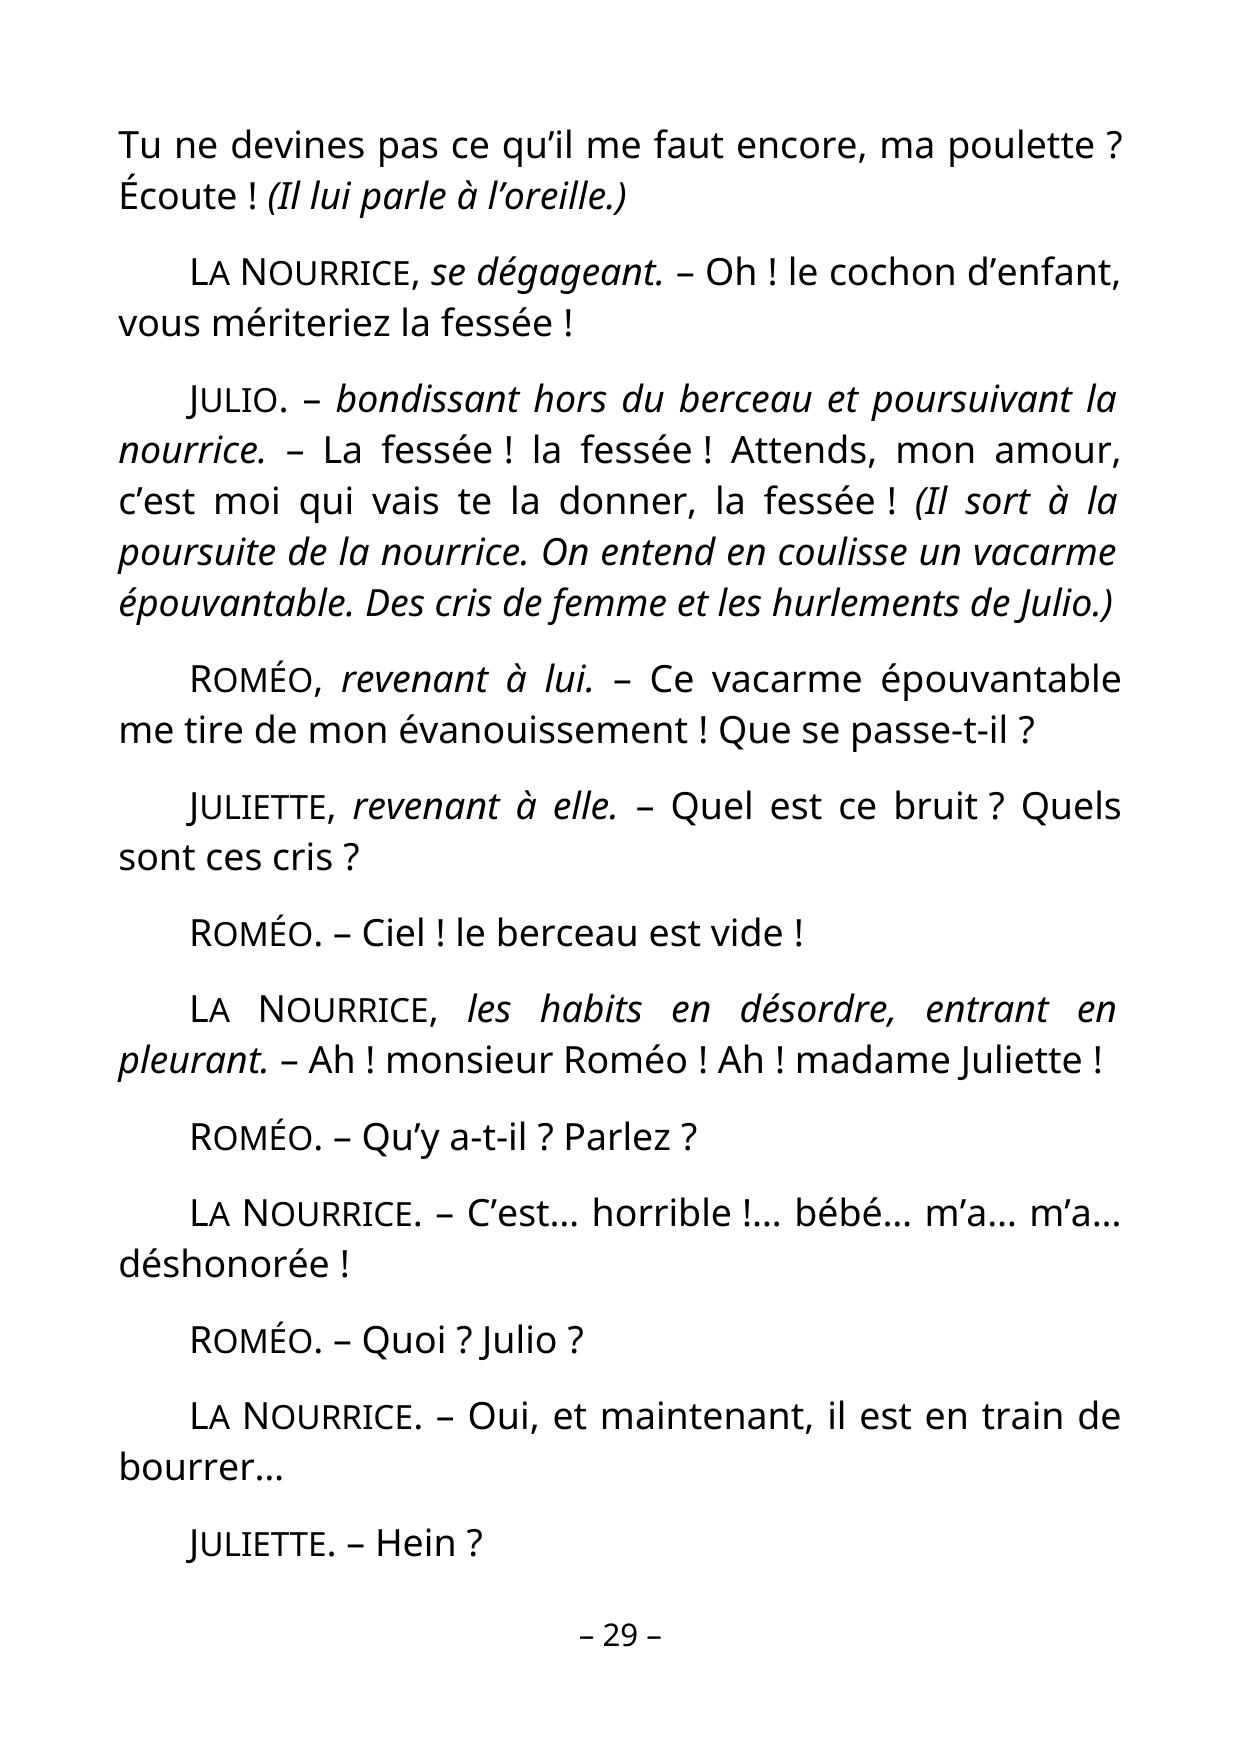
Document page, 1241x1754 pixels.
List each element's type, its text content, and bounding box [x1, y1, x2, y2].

text ROMÉO, revenant à lui. – Ce vacarme épouvantable me tire de mon évanouissement ! Que se passe-t-il ? [118, 652, 1122, 754]
text JULIO. – bondissant hors du berceau et poursuivant la nourrice. – La fessée ! la fessée ! Attends, mon amour, c’est moi qui vais te la donner, la fessée ! (Il sort à la poursuite de la nourrice. On entend en coulisse un vacarme épouvantable. Des cris de femme et les hurlements de Julio.) [118, 372, 1122, 627]
text ROMÉO. – Quoi ? Julio ? [118, 1313, 1122, 1364]
text LA NOURRICE. – C’est… horrible !… bébé… m’a… m’a… déshonorée ! [118, 1186, 1122, 1288]
text ROMÉO. – Qu’y a-t-il ? Parlez ? [118, 1110, 1122, 1161]
text JULIETTE, revenant à elle. – Quel est ce bruit ? Quels sont ces cris ? [118, 779, 1122, 882]
text LA NOURRICE, se dégageant. – Oh ! le cochon d’enfant, vous mériteriez la fessée ! [118, 245, 1122, 347]
text LA NOURRICE, les habits en désordre, entrant en pleurant. – Ah ! monsieur Roméo ! Ah ! madame Juliette ! [118, 983, 1122, 1085]
text JULIETTE. – Hein ? [118, 1516, 1122, 1567]
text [118, 118, 1122, 220]
text ROMÉO. – Ciel ! le berceau est vide ! [118, 907, 1122, 958]
text LA NOURRICE. – Oui, et maintenant, il est en train de bourrer… [118, 1389, 1122, 1491]
